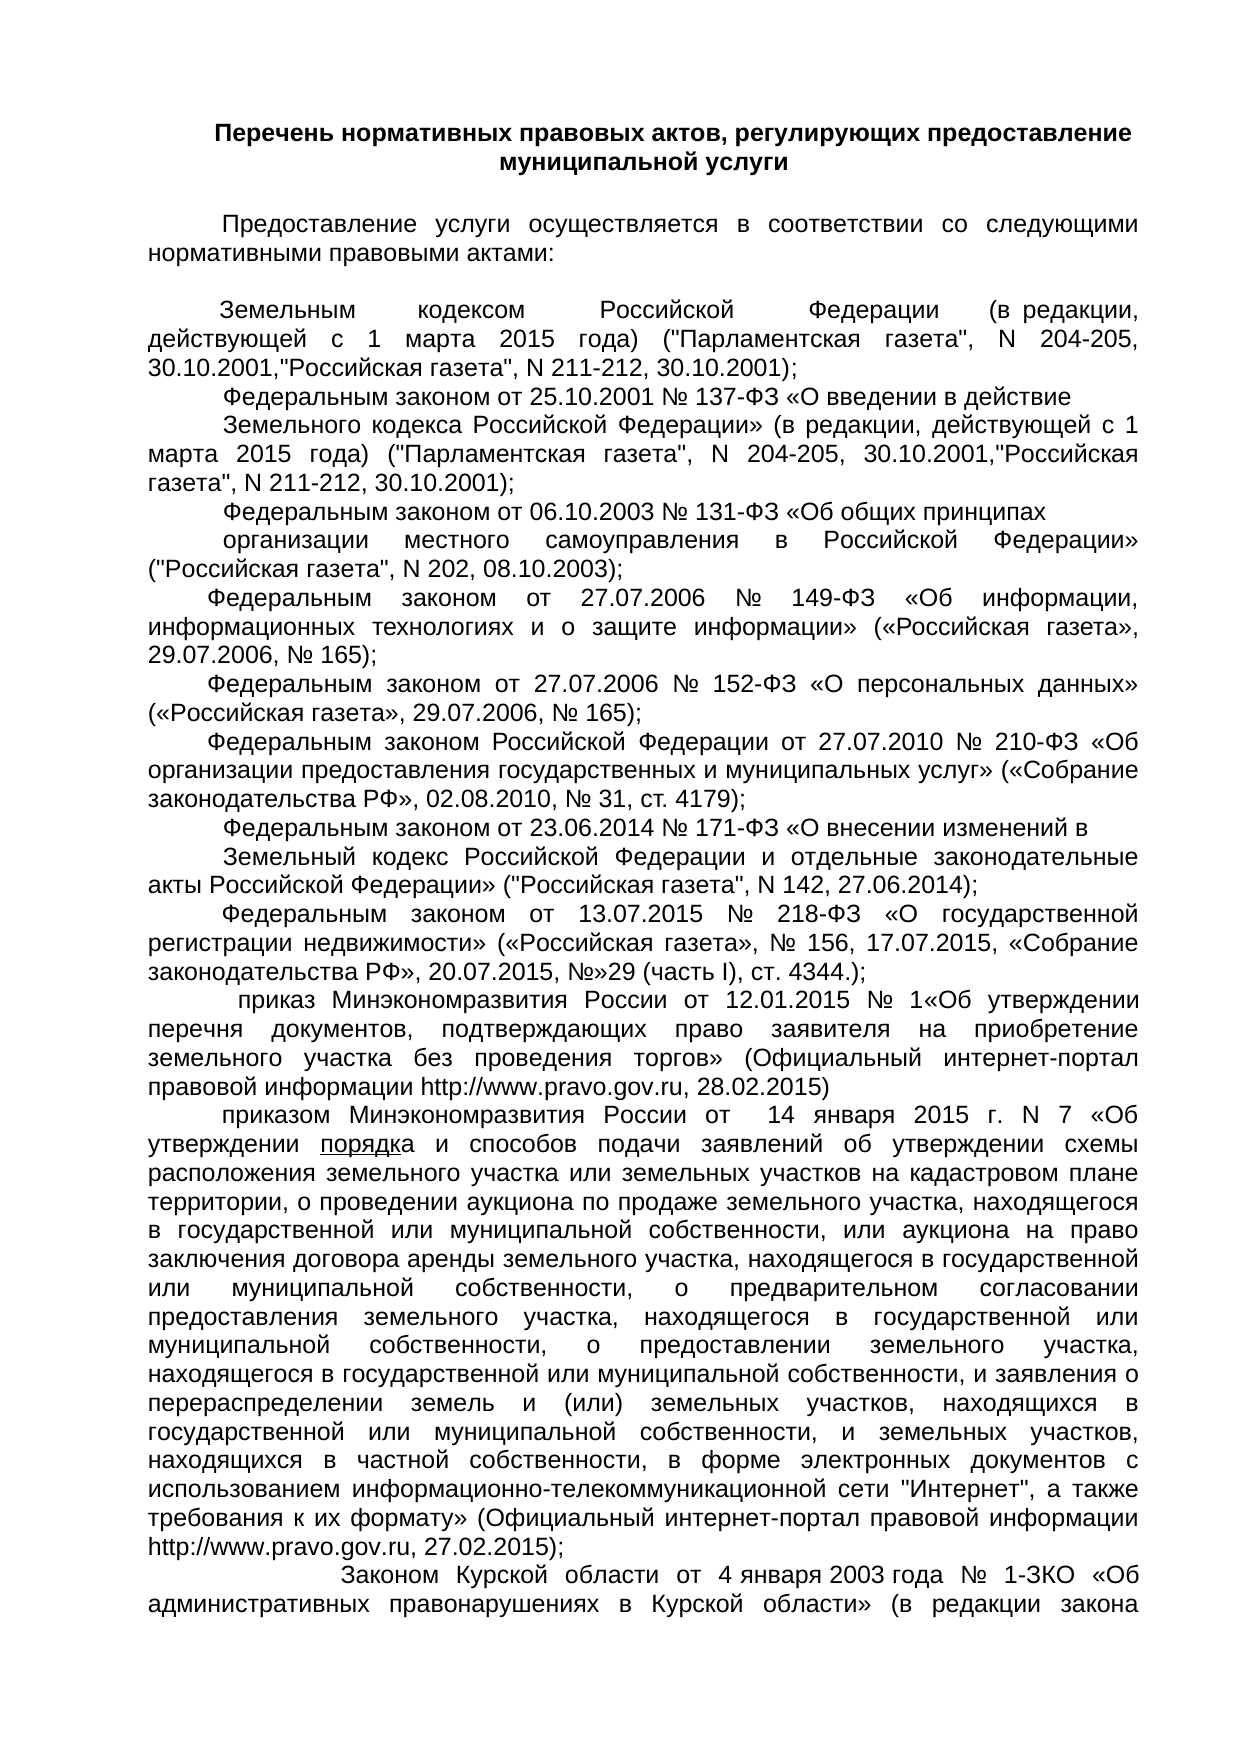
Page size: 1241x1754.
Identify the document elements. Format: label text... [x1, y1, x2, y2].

text Федеральным законом от 13.07.2015 № 218-ФЗ «О государственной регистрации недвижимости» («Российская газета», № 156, 17.07.2015, «Собрание законодательства РФ», 20.07.2015, №»29 (часть I), ст. 4344.); [148, 899, 1140, 985]
text Федеральным законом от 06.10.2003 № 131-ФЗ «Об общих принципах [148, 497, 1140, 525]
text Федеральным законом от 23.06.2014 № 171-ФЗ «О внесении изменений в [148, 813, 1140, 842]
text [148, 1560, 1140, 1618]
text Предоставление услуги осуществляется в соответствии со следующими нормативными правовыми актами: [148, 209, 1140, 267]
text Перечень нормативных правовых актов, регулирующих предоставление муниципальной услуги [148, 118, 1140, 176]
text Земельного кодекса Российской Федерации» (в редакции, действующей с 1 марта 2015 года) ("Парламентская газета", N 204-205, 30.10.2001,"Российская газета", N 211-212, 30.10.2001); [148, 410, 1140, 497]
text приказом Минэкономразвития России от 14 января 2015 г. N 7 «Об утверждении порядка и способов подачи заявлений об утверждении схемы расположения земельного участка или земельных участков на кадастровом плане территории, о проведении аукциона по продаже земельного участка, находящегося в государственной или муниципальной собственности, или аукциона на право заключения договора аренды земельного участка, находящегося в государственной или муниципальной собственности, о предварительном согласовании предоставления земельного участка, находящегося в государственной или муниципальной собственности, о предоставлении земельного участка, находящегося в государственной или муниципальной собственности, и заявления о перераспределении земель и (или) земельных участков, находящихся в государственной или муниципальной собственности, и земельных участков, находящихся в частной собственности, в форме электронных документов с использованием информационно-телекоммуникационной сети "Интернет", а также требования к их формату» (Официальный интернет-портал правовой информации http://www.pravo.gov.ru, 27.02.2015); [148, 1100, 1140, 1560]
text Федеральным законом от 25.10.2001 № 137-ФЗ «О введении в действие [148, 382, 1140, 410]
text организации местного самоуправления в Российской Федерации» ("Российская газета", N 202, 08.10.2003); [148, 525, 1140, 583]
text Федеральным законом Российской Федерации от 27.07.2010 № 210-ФЗ «Об организации предоставления государственных и муниципальных услуг» («Собрание законодательства РФ», 02.08.2010, № 31, ст. 4179); [148, 727, 1140, 813]
text Федеральным законом от 27.07.2006 № 152-ФЗ «О персональных данных» («Российская газета», 29.07.2006, № 165); [148, 669, 1140, 727]
text Федеральным законом от 27.07.2006 № 149-ФЗ «Об информации, информационных технологиях и о защите информации» («Российская газета», 29.07.2006, № 165); [148, 583, 1140, 669]
text Земельный кодекс Российской Федерации и отдельные законодательные акты Российской Федерации» ("Российская газета", N 142, 27.06.2014); [148, 842, 1140, 899]
text приказ Минэкономразвития России от 12.01.2015 № 1«Об утверждении перечня документов, подтверждающих право заявителя на приобретение земельного участка без проведения торгов» (Официальный интернет-портал правовой информации http://www.pravo.gov.ru, 28.02.2015) [148, 985, 1140, 1100]
text Земельным кодексом Российской Федерации (в редакции, действующей с 1 марта 2015 года) ("Парламентская газета", N 204-205, 30.10.2001,"Российская газета", N 211-212, 30.10.2001); [148, 295, 1140, 382]
